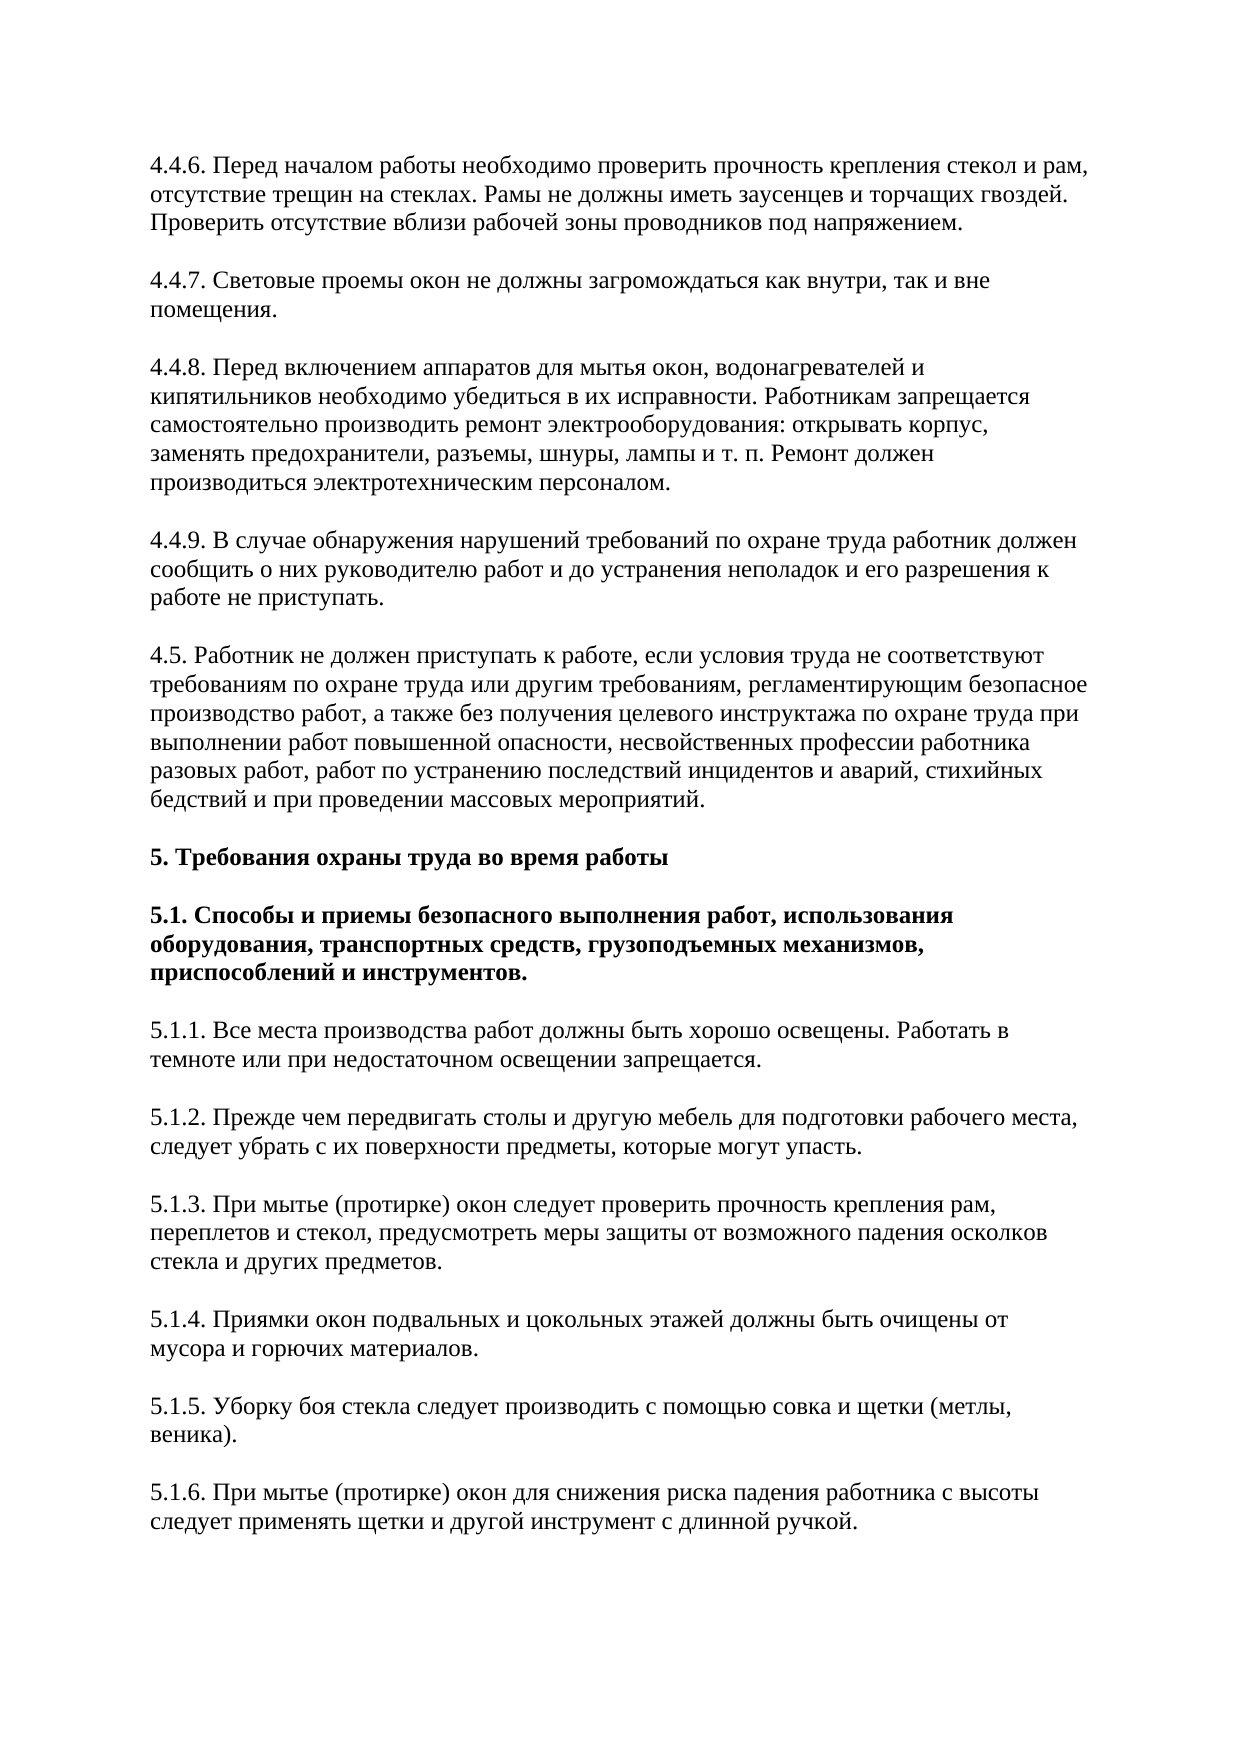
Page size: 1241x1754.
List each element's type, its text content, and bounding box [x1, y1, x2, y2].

text 4.4.6. Перед началом работы необходимо проверить прочность крепления стекол и рам, отсутствие трещин на стеклах. Рамы не должны иметь заусенцев и торчащих гвоздей. Проверить отсутствие вблизи рабочей зоны проводников под напряжением. [150, 496, 1090, 582]
text 4.4.9. В случае обнаружения нарушений требований по охране труда работник должен сообщить о них руководителю работ и до устранения неполадок и его разрешения к работе не приступать. [150, 871, 1090, 957]
text 5. Требования охраны труда во время работы [150, 1188, 1090, 1217]
text 4.4.7. Световые проемы окон не должны загромождаться как внутри, так и вне помещения. [150, 612, 1090, 669]
text 4.4.3. Стремянки должны быть снабжены приспособлениями, не позволяющими им самопроизвольно раздвигаться, сдвигаться и опрокидываться при работе. [150, 150, 1090, 207]
text 4.4.4. До начала работы необходимо проверить исправность лестницы, обеспечить ее устойчивость и убедиться путем осмотра и опробования в том, что она не может соскользнуть или сдвинуться. При установке приставной лестницы в условиях, когда возможно смещение ее верхнего конца, последний необходимо надежно закрепить за устойчивые элементы конструкции здания. [150, 237, 1090, 380]
text 4.4.5. При осмотре металлических лестниц следует убедиться в отсутствии деформации узлов, трещин в металле, заусенцев, острых краев. [150, 409, 1090, 467]
text 4.4.8. Перед включением аппаратов для мытья окон, водонагревателей и кипятильников необходимо убедиться в их исправности. Работникам запрещается самостоятельно производить ремонт электрооборудования: открывать корпус, заменять предохранители, разъемы, шнуры, лампы и т. п. Ремонт должен производиться электротехническим персоналом. [150, 698, 1090, 842]
text 5.1. Способы и приемы безопасного выполнения работ, использования оборудования, транспортных средств, грузоподъемных механизмов, приспособлений и инструментов. [150, 1246, 1090, 1332]
text 5.1.1. Все места производства работ должны быть хорошо освещены. Работать в темноте или при недостаточном освещении запрещается. [150, 1362, 1090, 1419]
text 5.1.2. Прежде чем передвигать столы и другую мебель для подготовки рабочего места, следует убрать с их поверхности предметы, которые могут упасть. [150, 1448, 1090, 1506]
text 4.5. Работник не должен приступать к работе, если условия труда не соответствуют требованиям по охране труда или другим требованиям, регламентирующим безопасное производство работ, а также без получения целевого инструктажа по охране труда при выполнении работ повышенной опасности, несвойственных профессии работника разовых работ, работ по устранению последствий инцидентов и аварий, стихийных бедствий и при проведении массовых мероприятий. [150, 987, 1090, 1159]
